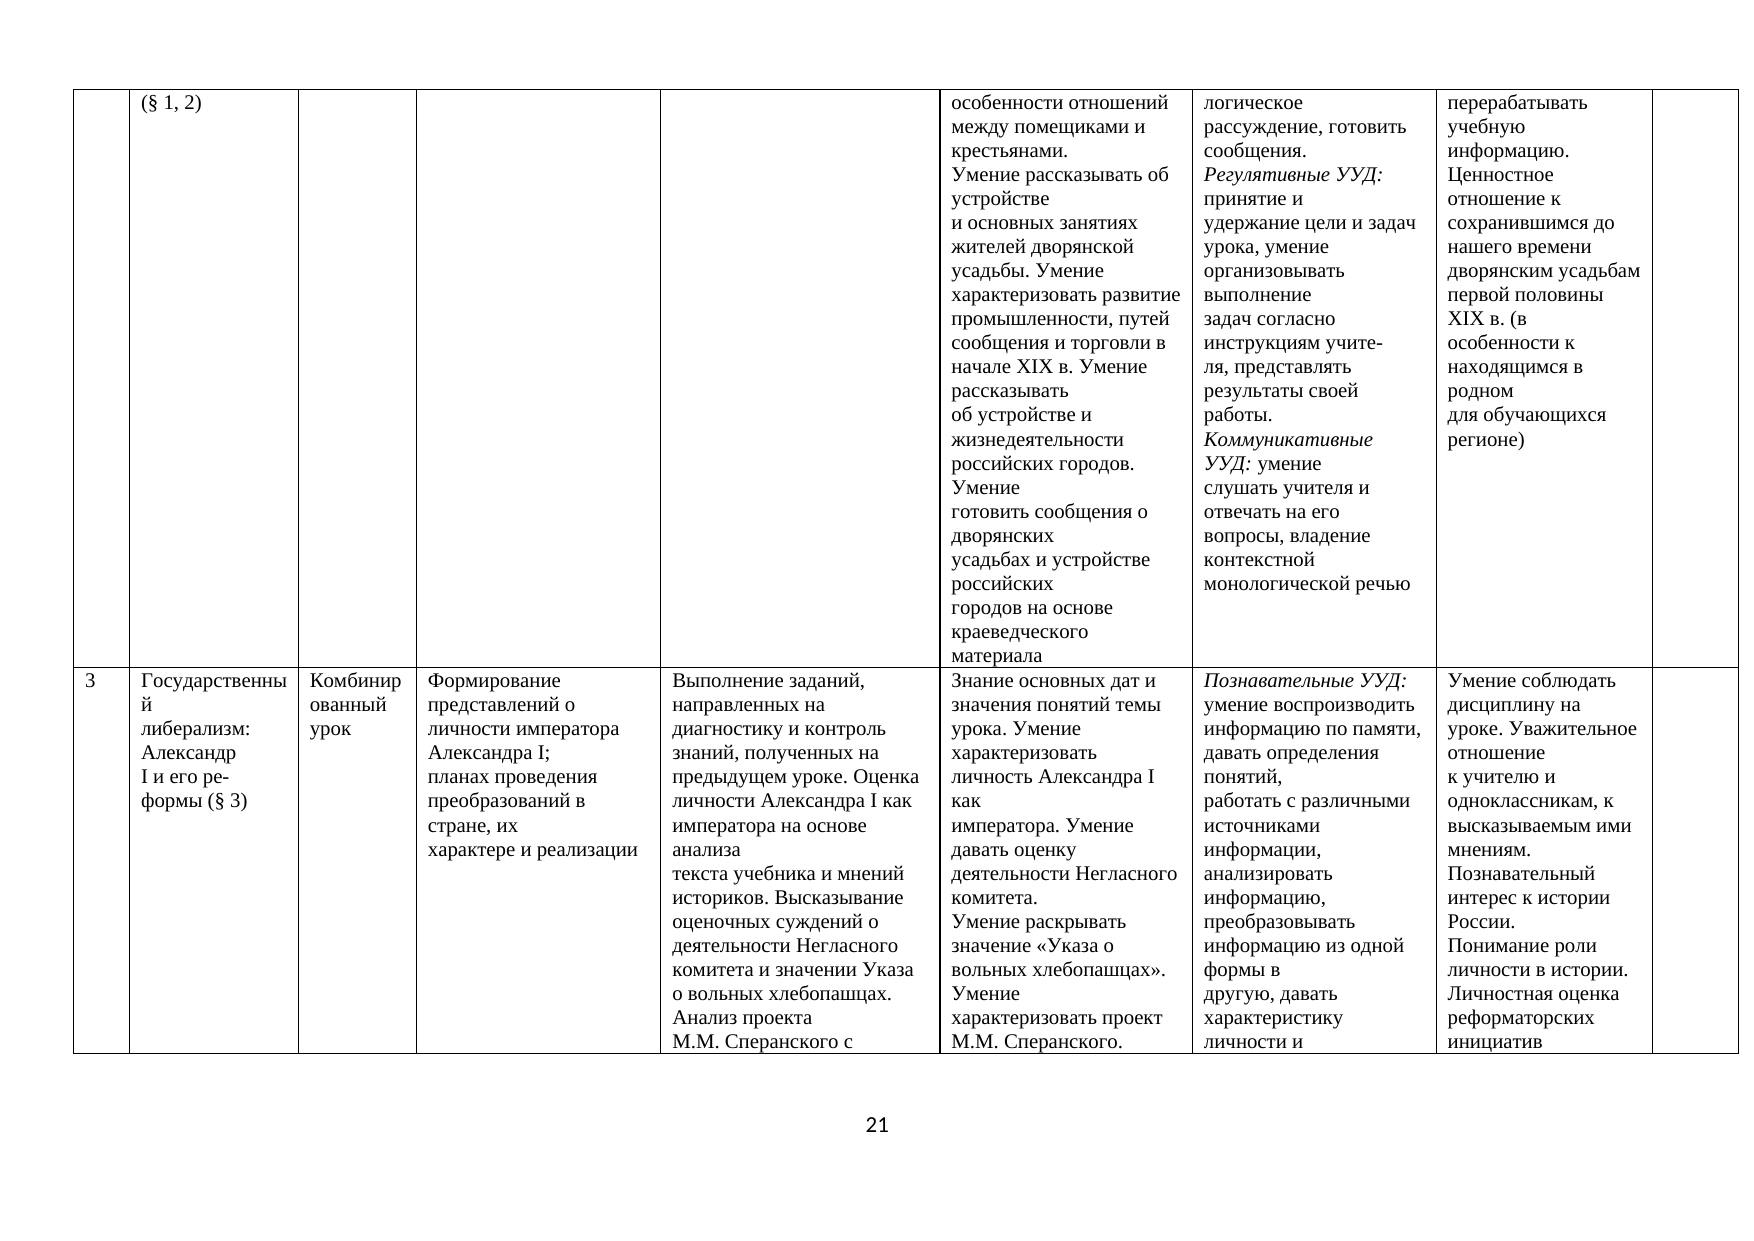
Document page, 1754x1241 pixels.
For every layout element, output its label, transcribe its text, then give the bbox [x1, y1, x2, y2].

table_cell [299, 90, 416, 667]
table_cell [661, 668, 939, 1053]
table_cell [1653, 668, 1738, 1053]
table_cell 2 [74, 90, 129, 667]
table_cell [1437, 90, 1652, 667]
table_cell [417, 668, 660, 1053]
table_cell [1653, 90, 1738, 667]
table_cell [941, 668, 1192, 1053]
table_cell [130, 90, 298, 667]
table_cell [299, 668, 416, 1053]
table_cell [1193, 668, 1436, 1053]
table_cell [941, 90, 1192, 667]
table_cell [1437, 668, 1652, 1053]
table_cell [661, 90, 939, 667]
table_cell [130, 668, 298, 1053]
table_cell 3 [74, 668, 129, 1053]
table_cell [417, 90, 660, 667]
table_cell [1193, 90, 1436, 667]
